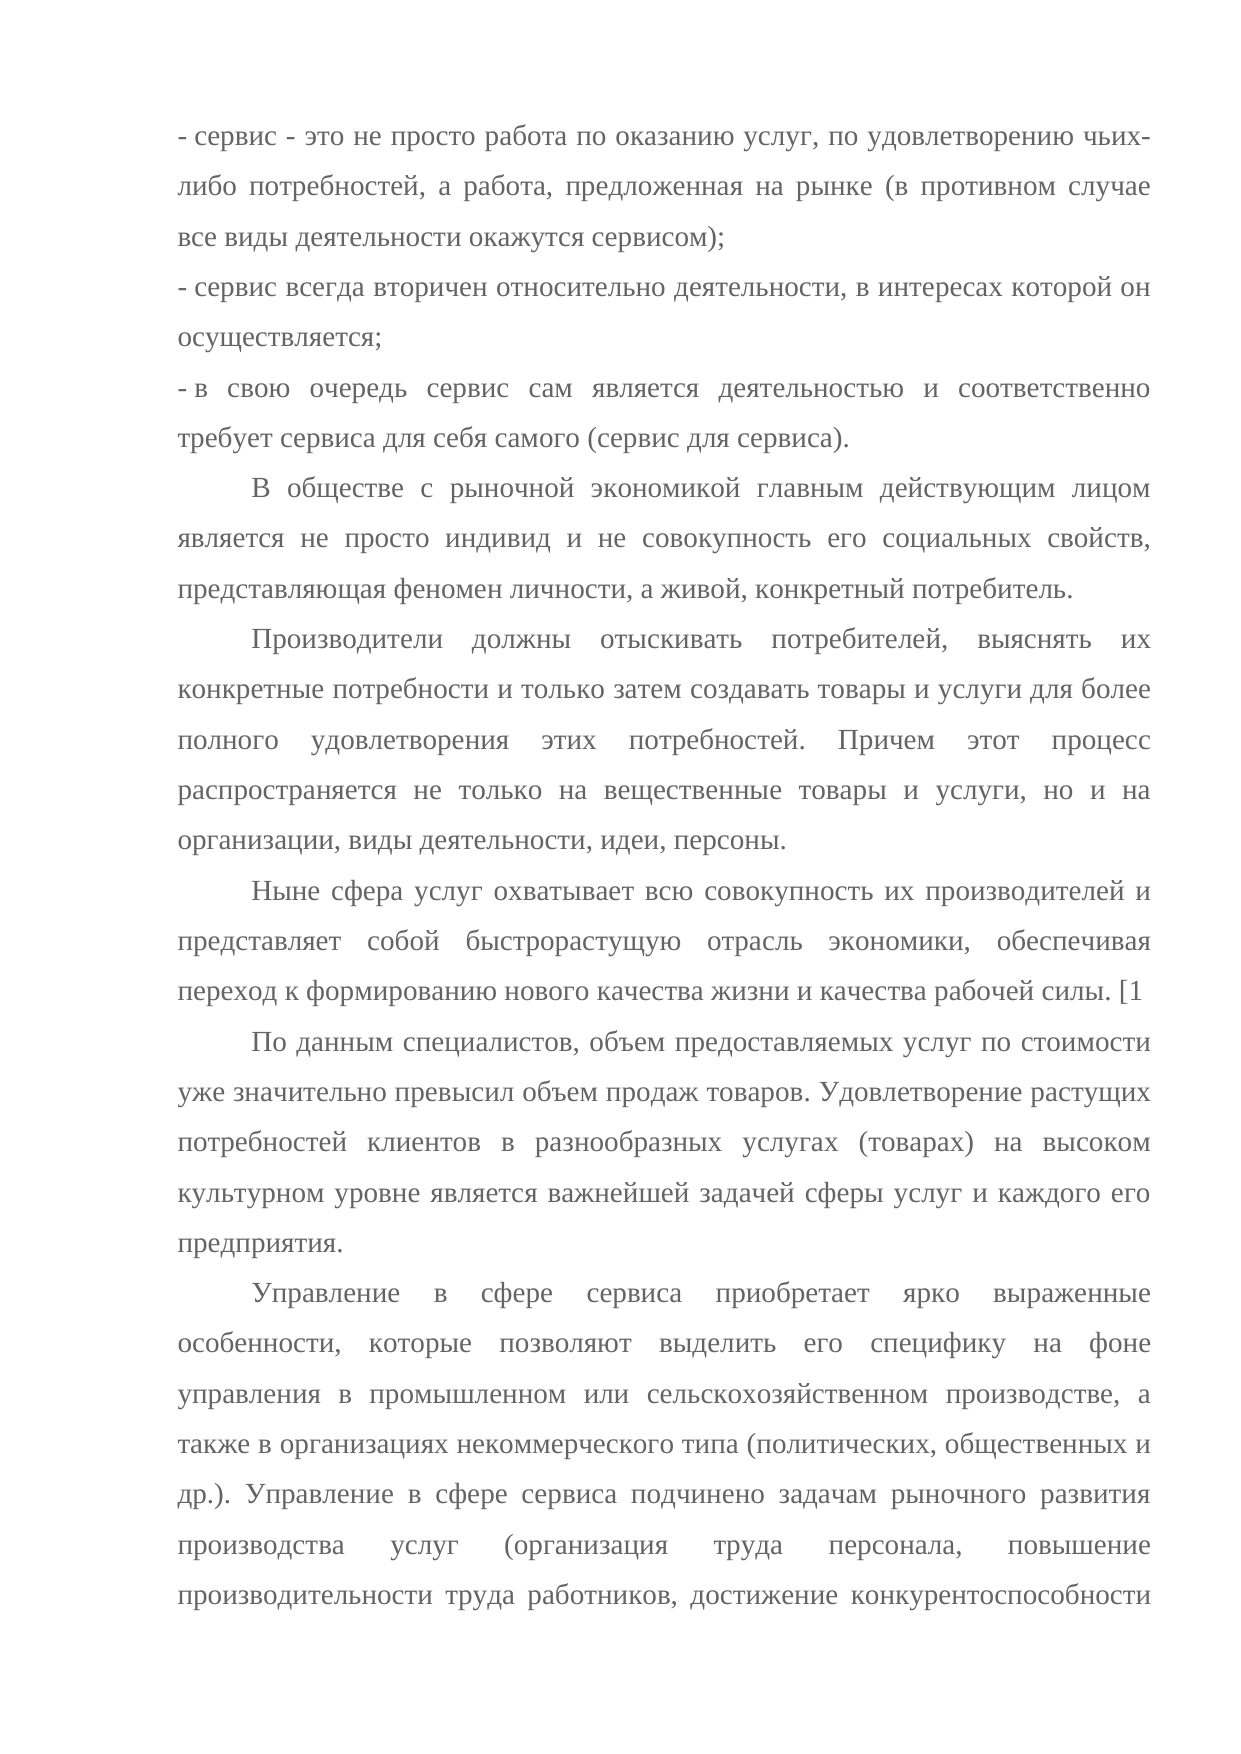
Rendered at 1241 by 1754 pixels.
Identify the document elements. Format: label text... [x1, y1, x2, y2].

text По данным специалистов, объем предоставляемых услуг по стоимости уже значительно превысил объем продаж товаров. Удовлетворение растущих потребностей клиентов в разнообразных услугах (товарах) на высоком культурном уровне является важнейшей задачей сферы услуг и каждого его предприятия. [177, 1024, 1152, 1258]
text Ныне сфера услуг охватывает всю совокупность их производителей и представляет собой быстрорастущую отрасль экономики, обеспечивая переход к формированию нового качества жизни и качества рабочей силы. [1 [177, 873, 1152, 1007]
text - в свою очередь сервис сам является деятельностью и соответственно требует сервиса для себя самого (сервис для сервиса). [177, 370, 1152, 453]
text Производители должны отыскивать потребителей, выяснять их конкретные потребности и только затем создавать товары и услуги для более полного удовлетворения этих потребностей. Причем этот процесс распространяется не только на вещественные товары и услуги, но и на организации, виды деятельности, идеи, персоны. [177, 621, 1152, 856]
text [177, 1275, 1152, 1611]
text В обществе с рыночной экономикой главным действующим лицом является не просто индивид и не совокупность его социальных свойств, представляющая феномен личности, а живой, конкретный потребитель. [177, 470, 1152, 604]
text - сервис всегда вторичен относительно деятельности, в интересах которой он осуществляется; [177, 269, 1152, 353]
text - сервис - это не просто работа по оказанию услуг, по удовлетворению чьих-либо потребностей, а работа, предложенная на рынке (в противном случае все виды деятельности окажутся сервисом); [177, 118, 1152, 252]
